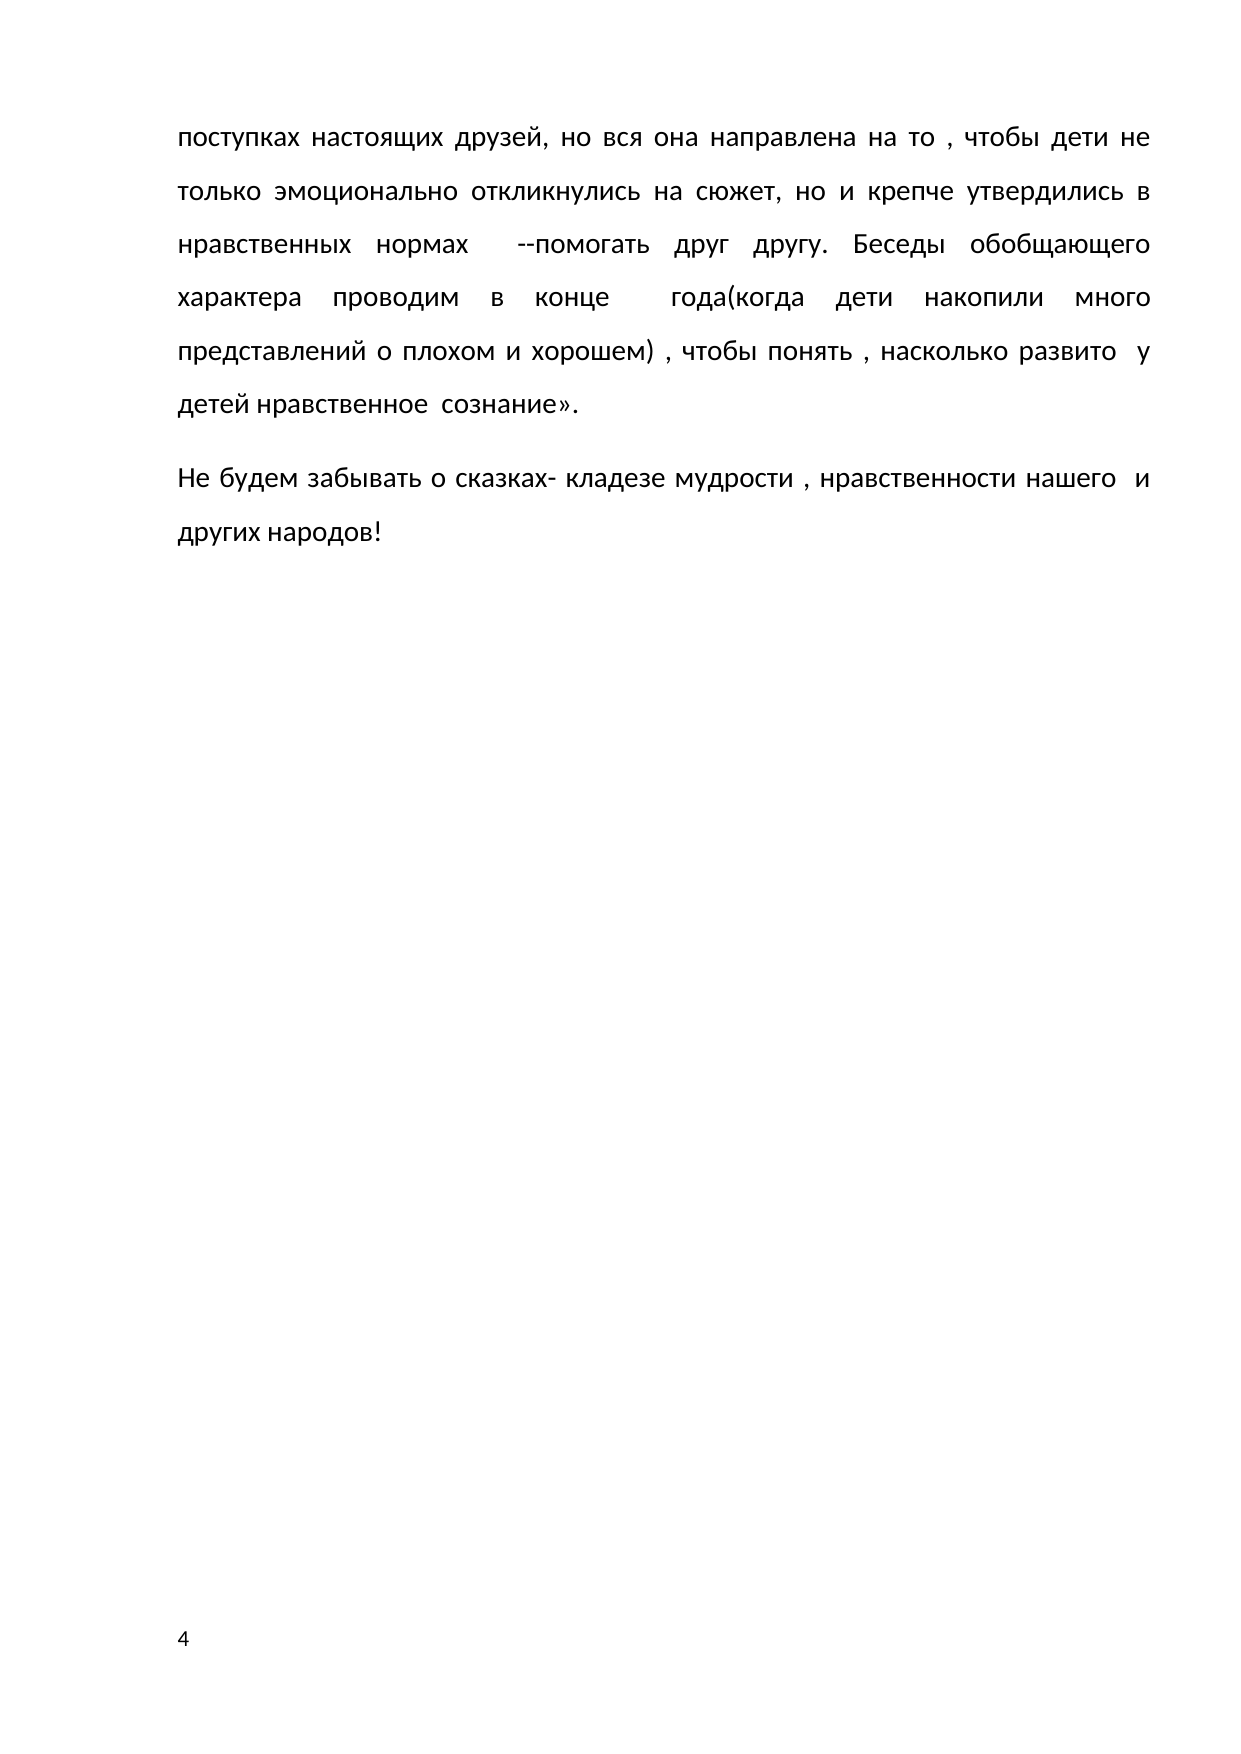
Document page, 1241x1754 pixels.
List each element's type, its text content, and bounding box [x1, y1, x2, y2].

text Не будем забывать о сказках- кладезе мудрости , нравственности нашего и других народов! [177, 459, 1152, 549]
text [177, 118, 1152, 421]
